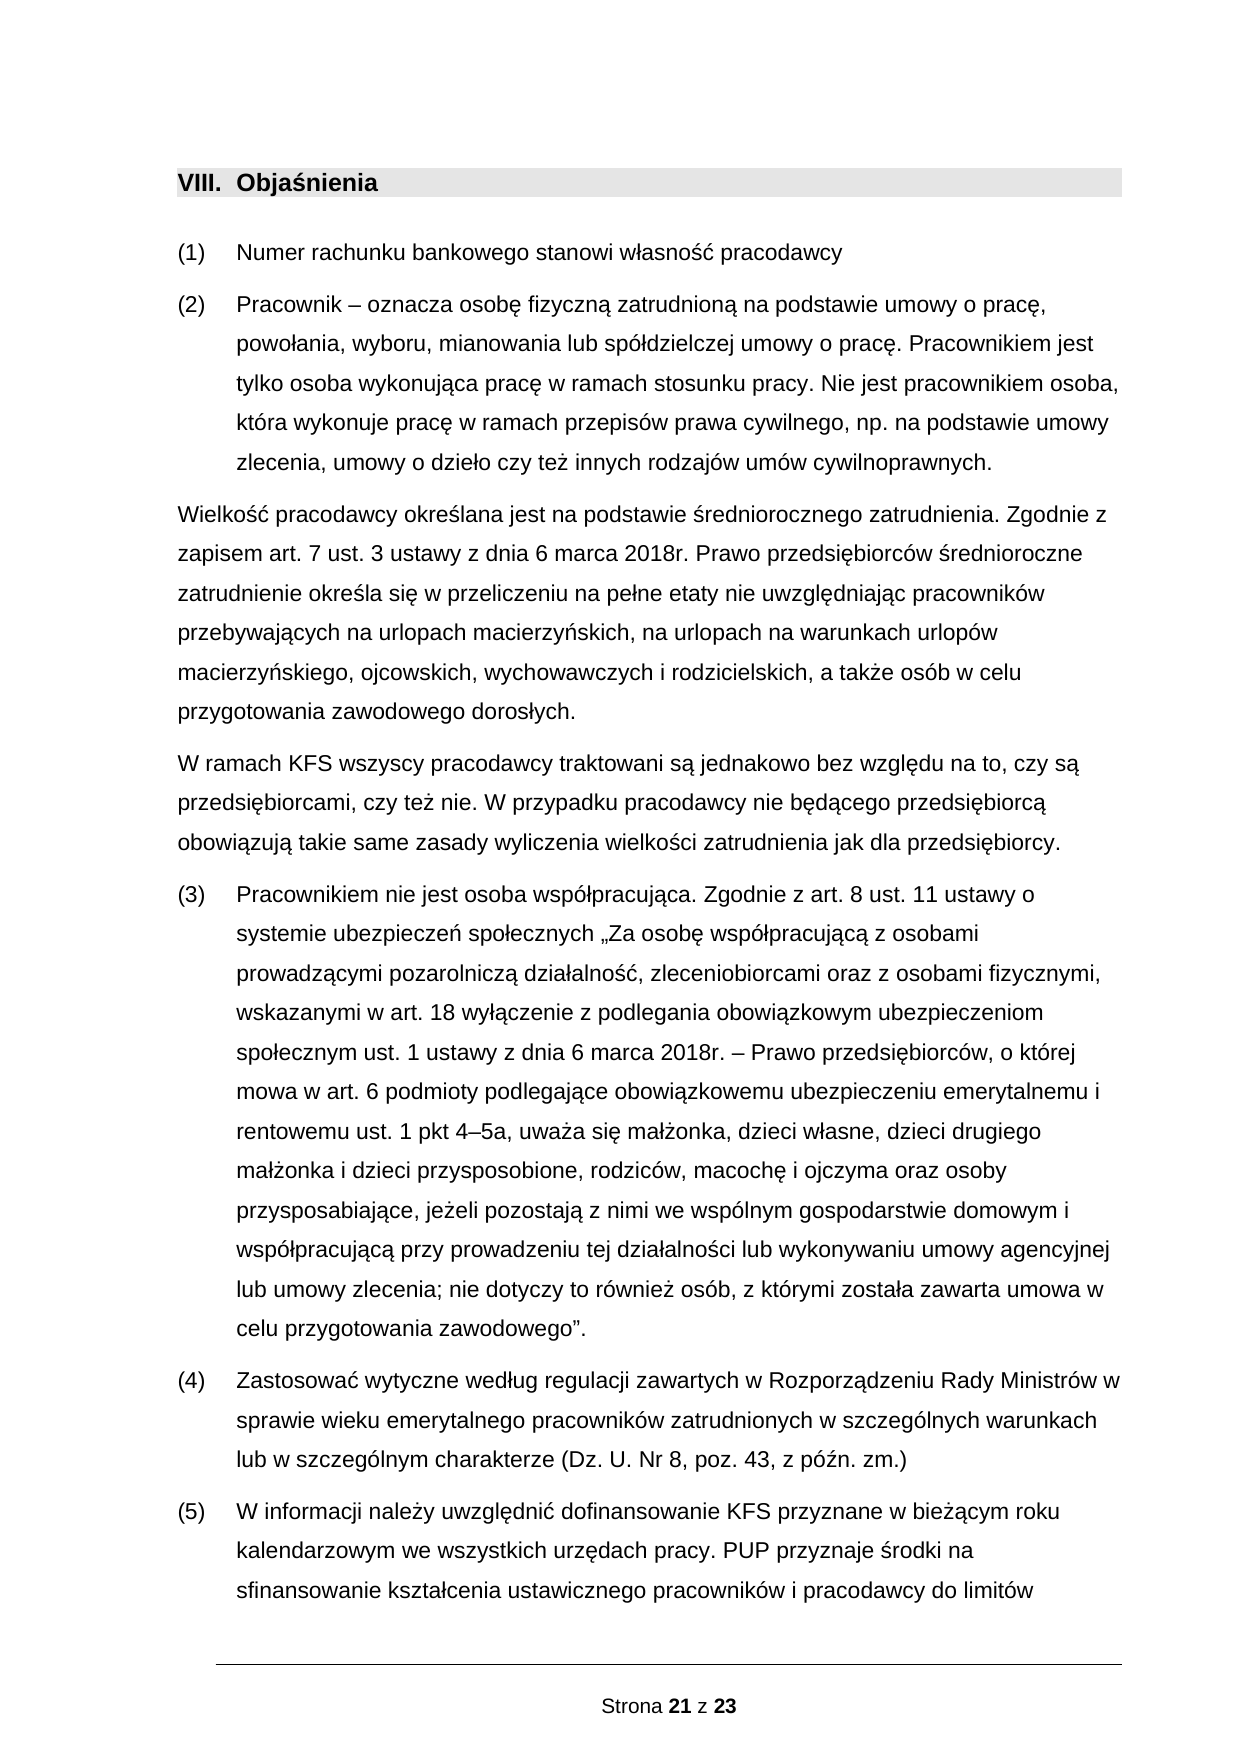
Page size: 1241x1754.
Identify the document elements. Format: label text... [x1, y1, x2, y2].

text Wielkość pracodawcy określana jest na podstawie średniorocznego zatrudnienia. Zgodnie z zapisem art. 7 ust. 3 ustawy z dnia 6 marca 2018r. Prawo przedsiębiorców średnioroczne zatrudnienie określa się w przeliczeniu na pełne etaty nie uwzględniając pracowników przebywających na urlopach macierzyńskich, na urlopach na warunkach urlopów macierzyńskiego, ojcowskich, wychowawczych i rodzicielskich, a także osób w celu przygotowania zawodowego dorosłych. [177, 501, 1122, 724]
list Zastosować wytyczne według regulacji zawartych w Rozporządzeniu Rady Ministrów w sprawie wieku emerytalnego pracowników zatrudnionych w szczególnych warunkach lub w szczególnym charakterze (Dz. U. Nr 8, poz. 43, z późn. zm.) [177, 1367, 1122, 1472]
text W ramach KFS wszyscy pracodawcy traktowani są jednakowo bez względu na to, czy są przedsiębiorcami, czy też nie. W przypadku pracodawcy nie będącego przedsiębiorcą obowiązują takie same zasady wyliczenia wielkości zatrudnienia jak dla przedsiębiorcy. [177, 750, 1122, 855]
list Pracownik – oznacza osobę fizyczną zatrudnioną na podstawie umowy o pracę, powołania, wyboru, mianowania lub spółdzielczej umowy o pracę. Pracownikiem jest tylko osoba wykonująca pracę w ramach stosunku pracy. Nie jest pracownikiem osoba, która wykonuje pracę w ramach przepisów prawa cywilnego, np. na podstawie umowy zlecenia, umowy o dzieło czy też innych rodzajów umów cywilnoprawnych. [177, 291, 1122, 475]
list Numer rachunku bankowego stanowi własność pracodawcy [177, 239, 1122, 265]
subtitle Objaśnienia [177, 168, 1122, 197]
list Pracownikiem nie jest osoba współpracująca. Zgodnie z art. 8 ust. 11 ustawy o systemie ubezpieczeń społecznych „Za osobę współpracującą z osobami prowadzącymi pozarolniczą działalność, zleceniobiorcami oraz z osobami fizycznymi, wskazanymi w art. 18 wyłączenie z podlegania obowiązkowym ubezpieczeniom społecznym ust. 1 ustawy z dnia 6 marca 2018r. – Prawo przedsiębiorców, o której mowa w art. 6 podmioty podlegające obowiązkowemu ubezpieczeniu emerytalnemu i rentowemu ust. 1 pkt 4–5a, uważa się małżonka, dzieci własne, dzieci drugiego małżonka i dzieci przysposobione, rodziców, macochę i ojczyma oraz osoby przysposabiające, jeżeli pozostają z nimi we wspólnym gospodarstwie domowym i współpracującą przy prowadzeniu tej działalności lub wykonywaniu umowy agencyjnej lub umowy zlecenia; nie dotyczy to również osób, z którymi została zawarta umowa w celu przygotowania zawodowego”. [177, 881, 1122, 1341]
